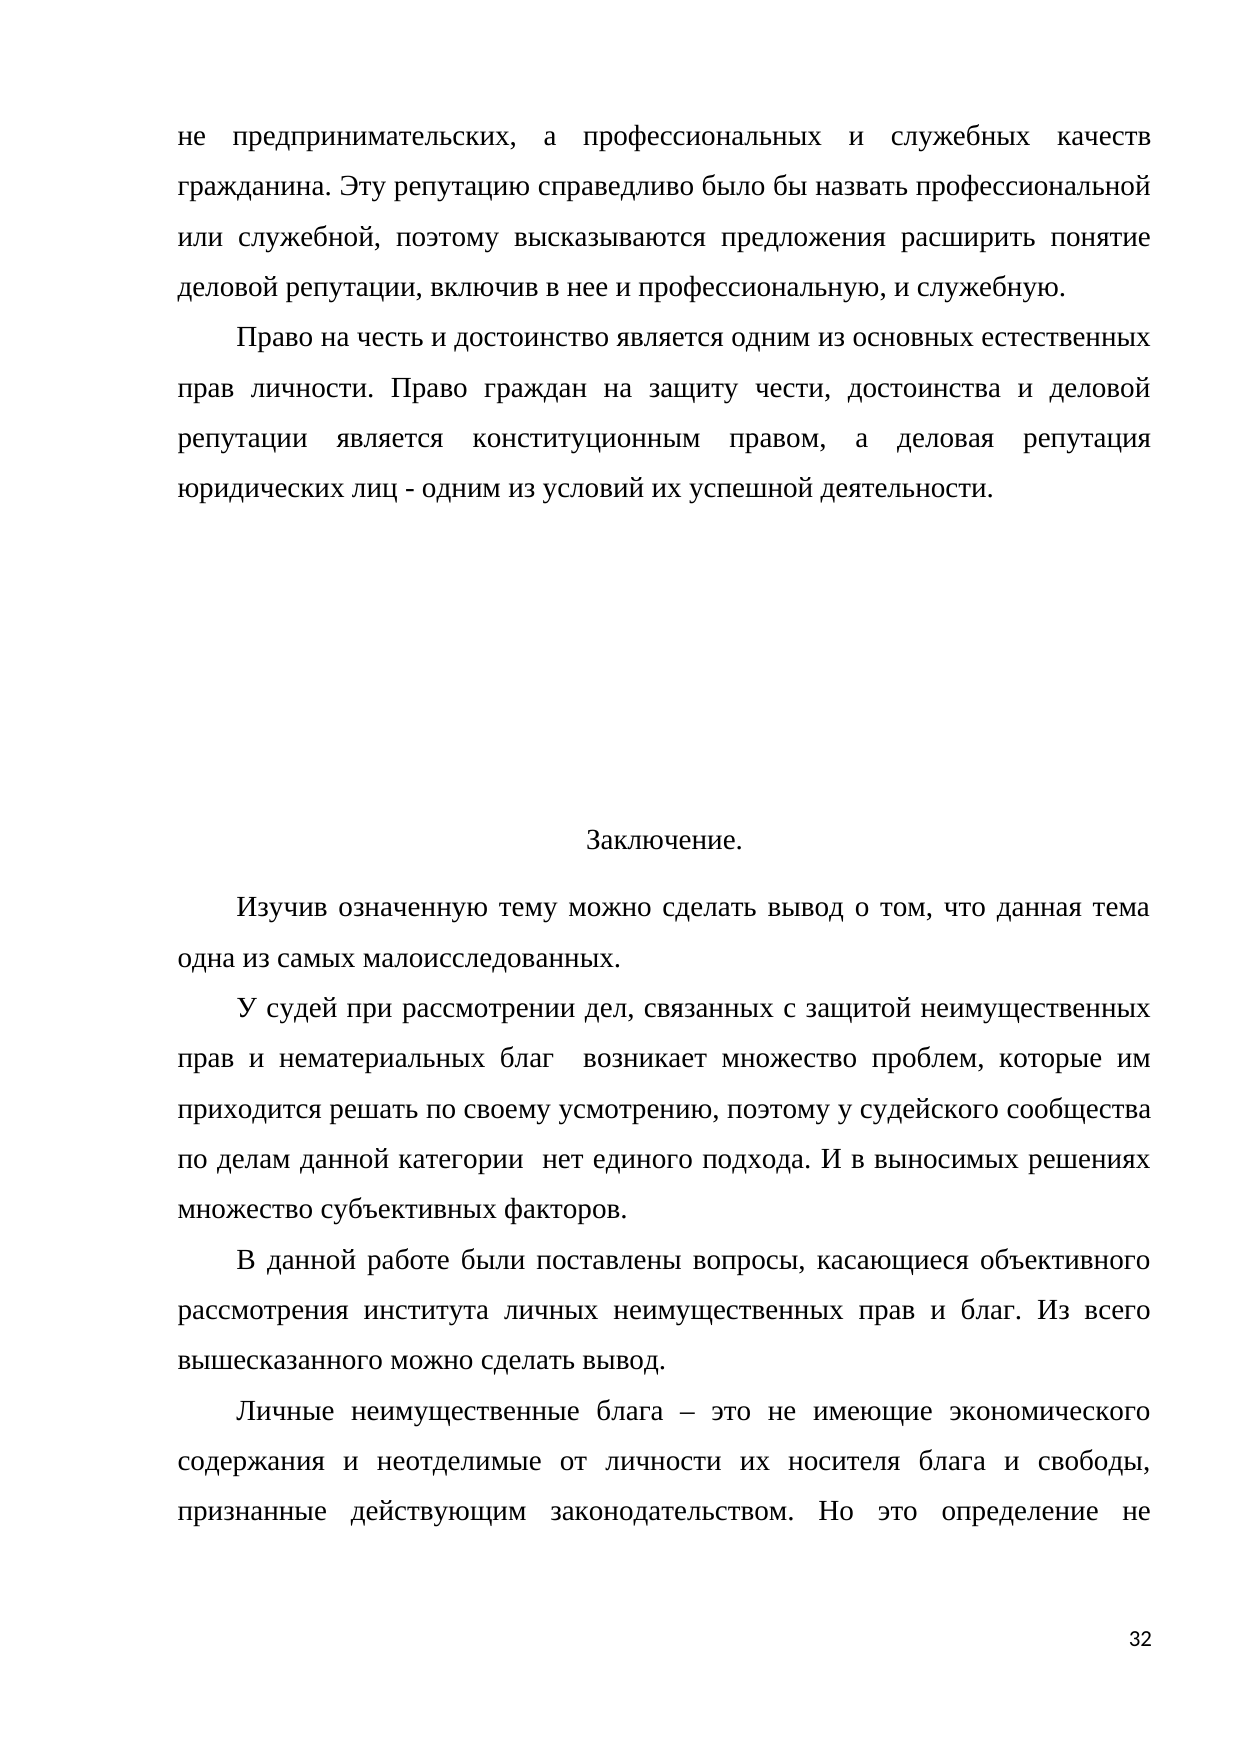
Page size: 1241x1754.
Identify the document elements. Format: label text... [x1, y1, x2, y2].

text Изучив означенную тему можно сделать вывод о том, что данная тема одна из самых малоисследованных. [177, 889, 1152, 973]
text Заключение. [177, 822, 1152, 856]
text В данной работе были поставлены вопросы, касающиеся объективного рассмотрения института личных неимущественных прав и благ. Из всего вышесказанного можно сделать вывод. [177, 1242, 1152, 1376]
text У судей при рассмотрении дел, связанных с защитой неимущественных прав и нематериальных благ возникает множество проблем, которые им приходится решать по своему усмотрению, поэтому у судейского сообщества по делам данной категории нет единого подхода. И в выносимых решениях множество субъективных факторов. [177, 990, 1152, 1225]
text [177, 118, 1152, 303]
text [177, 1393, 1152, 1527]
text Право на честь и достоинство является одним из основных естественных прав личности. Право граждан на защиту чести, достоинства и деловой репутации является конституционным правом, а деловая репутация юридических лиц - одним из условий их успешной деятельности. [177, 319, 1152, 504]
